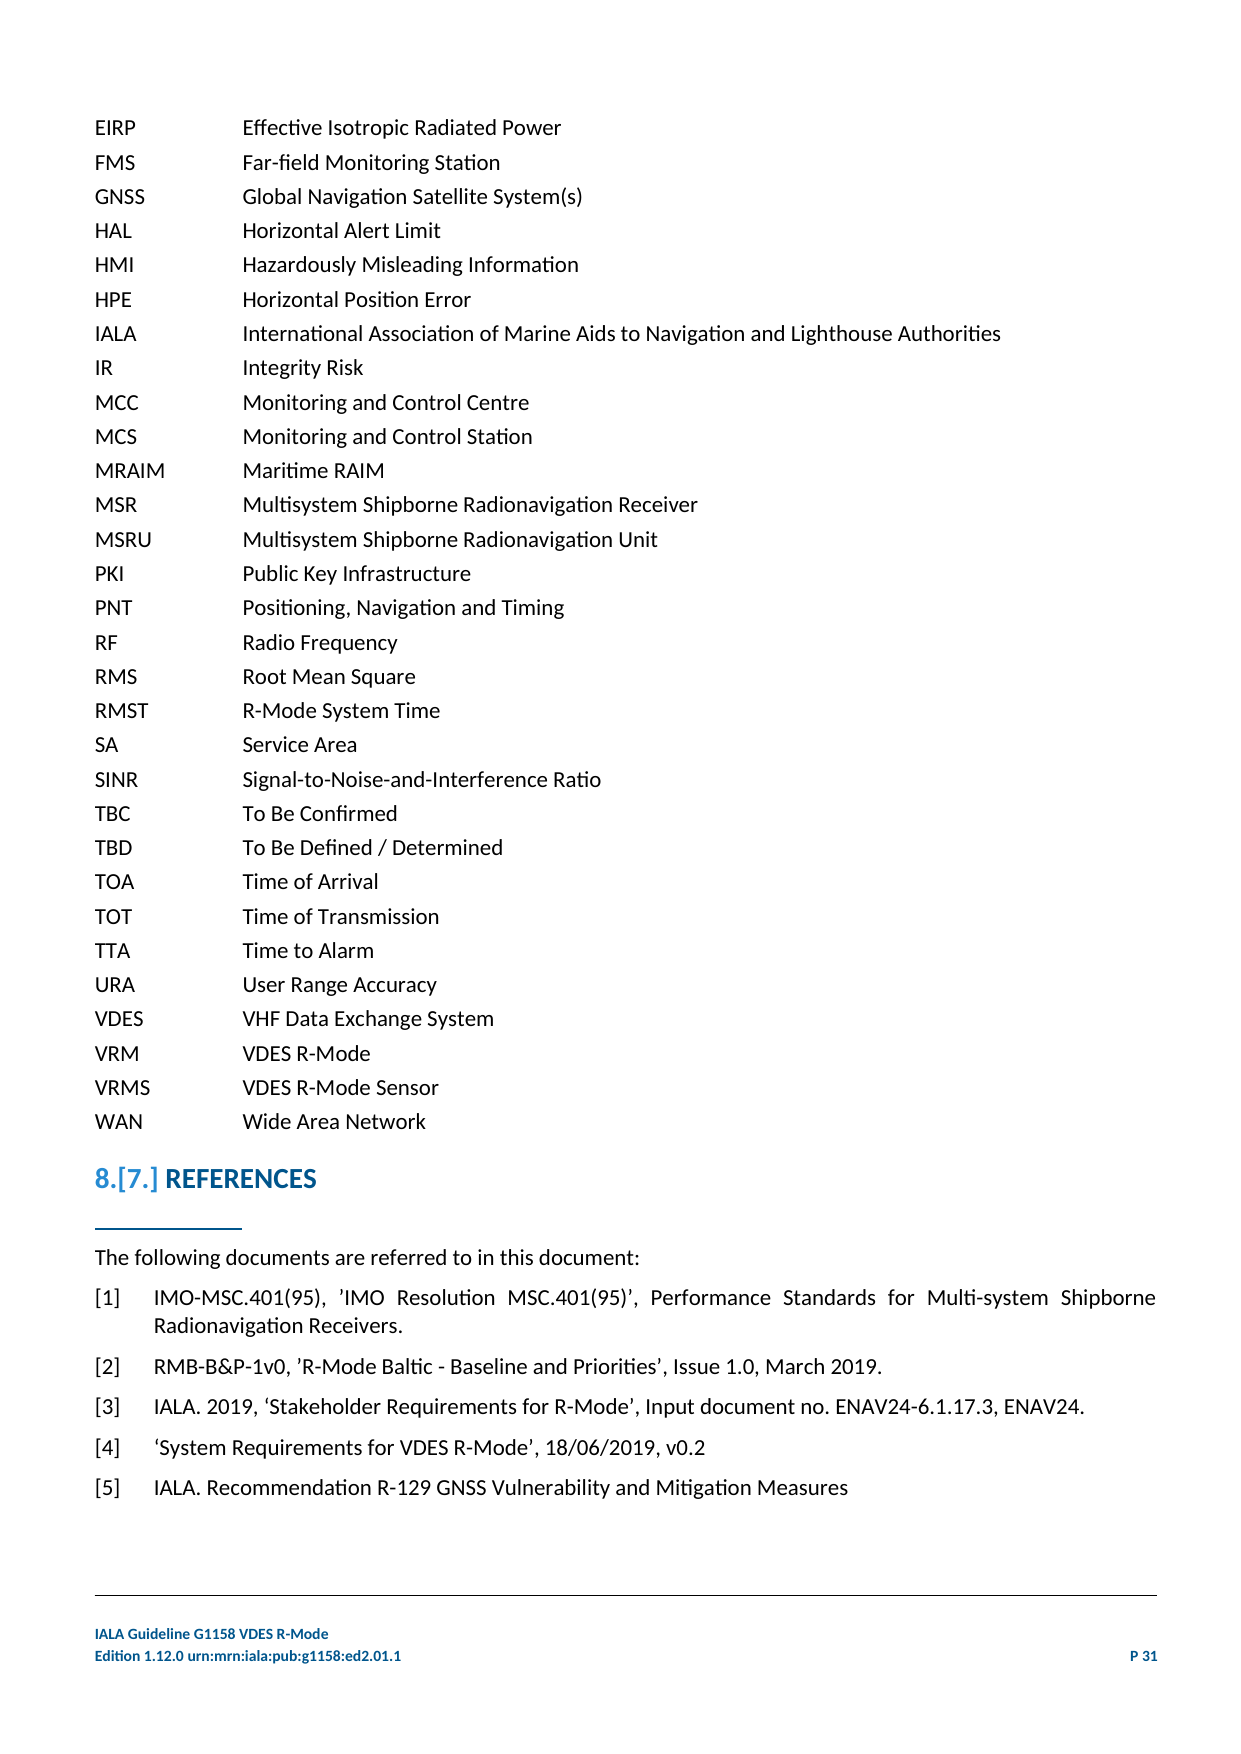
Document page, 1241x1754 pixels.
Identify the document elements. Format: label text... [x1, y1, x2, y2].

text The following documents are referred to in this document: [94, 1243, 1157, 1271]
text MCC Monitoring and Control Centre [94, 388, 1157, 416]
text MCS Monitoring and Control Station [94, 422, 1157, 450]
text HMI Hazardously Misleading Information [94, 251, 1157, 279]
text TBC To Be Confirmed [94, 799, 1157, 827]
text EIRP Effective Isotropic Radiated Power [94, 113, 1157, 142]
text WAN Wide Area Network [94, 1107, 1157, 1135]
text GNSS Global Navigation Satellite System(s) [94, 182, 1157, 210]
text PKI Public Key Infrastructure [94, 559, 1157, 587]
text ‘System Requirements for VDES R-Mode’, 18/06/2019, v0.2 [94, 1433, 1157, 1461]
text RMB-B&P-1v0, ’R-Mode Baltic - Baseline and Priorities’, Issue 1.0, March 2019. [94, 1352, 1157, 1380]
text MSRU Multisystem Shipborne Radionavigation Unit [94, 525, 1157, 553]
text VRM VDES R-Mode [94, 1039, 1157, 1067]
text IALA. 2019, ‘Stakeholder Requirements for R-Mode’, Input document no. ENAV24-6.1.17.3, ENAV24. [94, 1392, 1157, 1421]
text SA Service Area [94, 730, 1157, 758]
text PNT Positioning, Navigation and Timing [94, 593, 1157, 621]
text IALA. Recommendation R-129 GNSS Vulnerability and Mitigation Measures [94, 1473, 1157, 1502]
subtitle REFERENCES [94, 1160, 1157, 1196]
text MSR Multisystem Shipborne Radionavigation Receiver [94, 491, 1157, 518]
text HPE Horizontal Position Error [94, 285, 1157, 313]
text IR Integrity Risk [94, 353, 1157, 381]
text IALA International Association of Marine Aids to Navigation and Lighthouse Authorities [94, 319, 1157, 347]
text MRAIM Maritime RAIM [94, 456, 1157, 484]
text HAL Horizontal Alert Limit [94, 216, 1157, 244]
text URA User Range Accuracy [94, 970, 1157, 998]
text RF Radio Frequency [94, 628, 1157, 656]
text RMST R-Mode System Time [94, 696, 1157, 724]
text IMO-MSC.401(95), ’IMO Resolution MSC.401(95)’, Performance Standards for Multi-system Shipborne Radionavigation Receivers. [94, 1283, 1157, 1339]
text SINR Signal-to-Noise-and-Interference Ratio [94, 765, 1157, 793]
text TOA Time of Arrival [94, 867, 1157, 896]
text VDES VHF Data Exchange System [94, 1004, 1157, 1033]
text TOT Time of Transmission [94, 902, 1157, 930]
text RMS Root Mean Square [94, 662, 1157, 690]
text VRMS VDES R-Mode Sensor [94, 1073, 1157, 1101]
text FMS Far-field Monitoring Station [94, 148, 1157, 176]
text TTA Time to Alarm [94, 936, 1157, 964]
text TBD To Be Defined / Determined [94, 833, 1157, 861]
